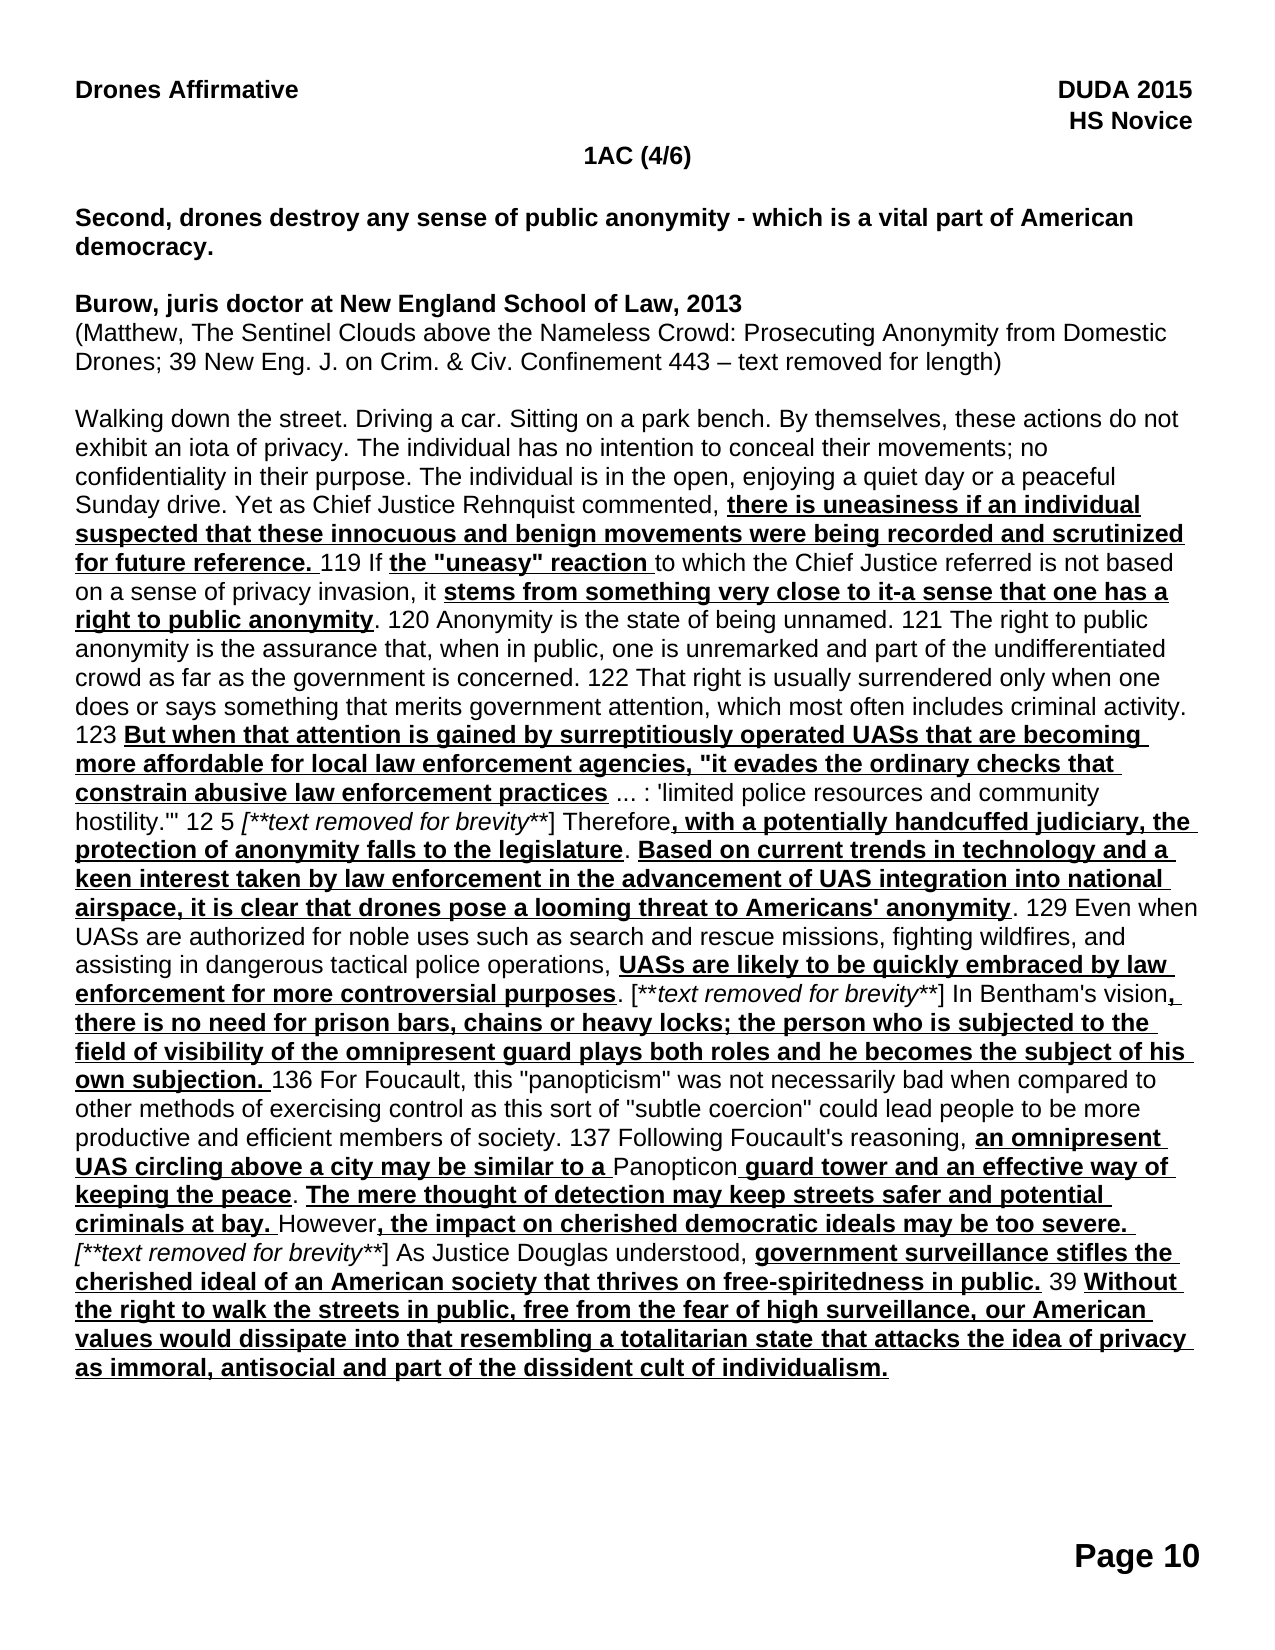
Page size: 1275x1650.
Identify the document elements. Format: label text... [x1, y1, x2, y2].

text Walking down the street. Driving a car. Sitting on a park bench. By themselves, these actions do not exhibit an iota of privacy. The individual has no intention to conceal their movements; no confidentiality in their purpose. The individual is in the open, enjoying a quiet day or a peaceful Sunday drive. Yet as Chief Justice Rehnquist commented, there is uneasiness if an individual suspected that these innocuous and benign movements were being recorded and scrutinized for future reference. 119 If the "uneasy" reaction to which the Chief Justice referred is not based on a sense of privacy invasion, it stems from something very close to it-a sense that one has a right to public anonymity. 120 Anonymity is the state of being unnamed. 121 The right to public anonymity is the assurance that, when in public, one is unremarked and part of the undifferentiated crowd as far as the government is concerned. 122 That right is usually surrendered only when one does or says something that merits government attention, which most often includes criminal activity. 123 But when that attention is gained by surreptitiously operated UASs that are becoming more affordable for local law enforcement agencies, "it evades the ordinary checks that constrain abusive law enforcement practices ... : 'limited police resources and community hostility."' 12 5 [**text removed for brevity**] Therefore, with a potentially handcuffed judiciary, the protection of anonymity falls to the legislature. Based on current trends in technology and a keen interest taken by law enforcement in the advancement of UAS integration into national airspace, it is clear that drones pose a looming threat to Americans' anonymity. 129 Even when UASs are authorized for noble uses such as search and rescue missions, fighting wildfires, and assisting in dangerous tactical police operations, UASs are likely to be quickly embraced by law enforcement for more controversial purposes. [**text removed for brevity**] In Bentham's vision, there is no need for prison bars, chains or heavy locks; the person who is subjected to the field of visibility of the omnipresent guard plays both roles and he becomes the subject of his own subjection. 136 For Foucault, this "panopticism" was not necessarily bad when compared to other methods of exercising control as this sort of "subtle coercion" could lead people to be more productive and efficient members of society. 137 Following Foucault's reasoning, an omnipresent UAS circling above a city may be similar to a Panopticon guard tower and an effective way of keeping the peace. The mere thought of detection may keep streets safer and potential criminals at bay. However, the impact on cherished democratic ideals may be too severe. [**text removed for brevity**] As Justice Douglas understood, government surveillance stifles the cherished ideal of an American society that thrives on free-spiritedness in public. 39 Without the right to walk the streets in public, free from the fear of high surveillance, our American values would dissipate into that resembling a totalitarian state that attacks the idea of privacy as immoral, antisocial and part of the dissident cult of individualism. [75, 404, 1200, 1382]
subtitle Second, drones destroy any sense of public anonymity - which is a vital part of American democracy. [75, 203, 1200, 260]
subtitle 1AC (4/6) [75, 141, 1200, 170]
text (Matthew, The Sentinel Clouds above the Nameless Crowd: Prosecuting Anonymity from Domestic Drones; 39 New Eng. J. on Crim. & Civ. Confinement 443 – text removed for length) [74, 318, 1200, 375]
text Burow, juris doctor at New England School of Law, 2013 [74, 289, 1200, 318]
